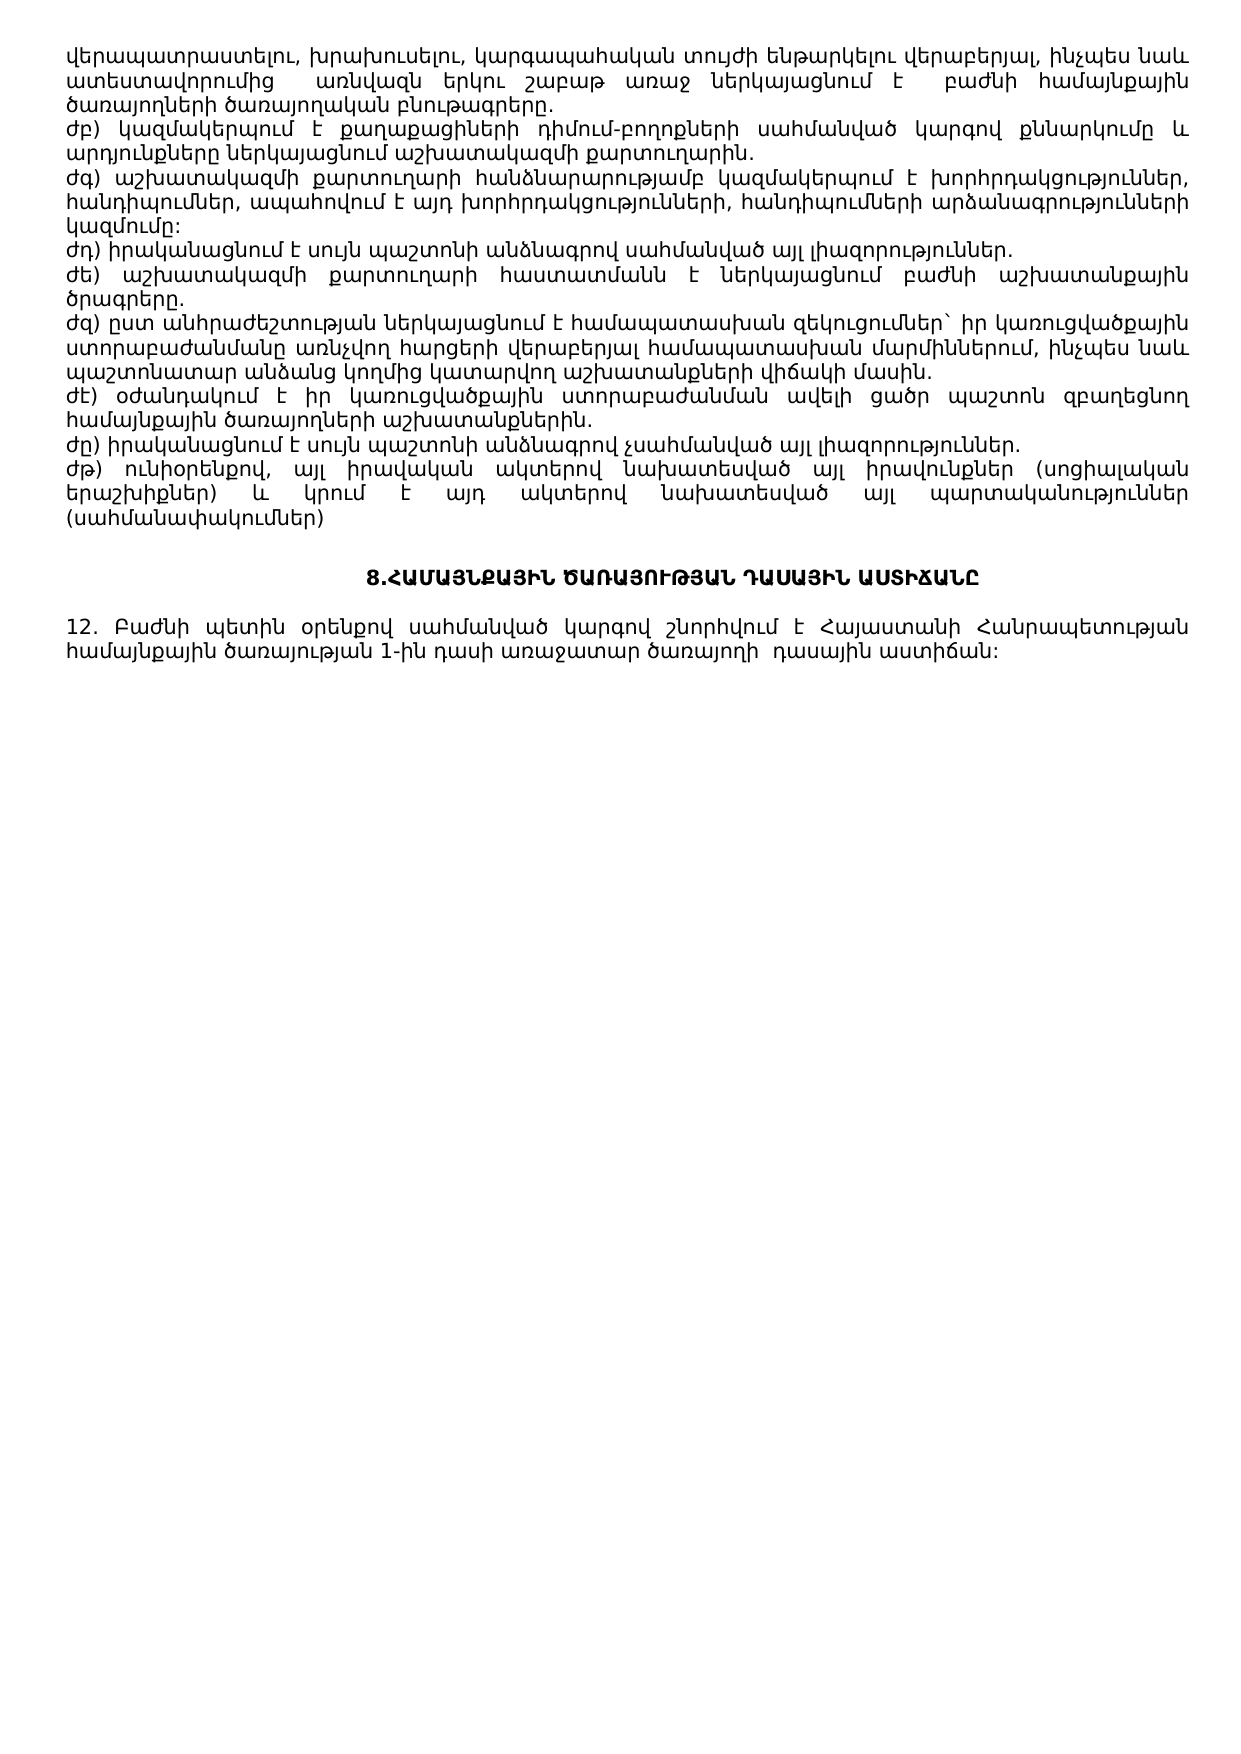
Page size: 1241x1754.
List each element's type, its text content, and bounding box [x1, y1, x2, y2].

text 12. Բաժնի պետին օրենքով սահմանված կարգով շնորհվում է Հայաստանի Հանրապետության համայնքային ծառայության 1-ին դասի առաջատար ծառայողի դասային աստիճան: [66, 615, 1190, 663]
text ժբ) կազմակերպում է քաղաքացիների դիմում-բողոքների սահմանված կարգով քննարկումը և արդյունքները ներկայացնում աշխատակազմի քարտուղարին. [66, 117, 1190, 166]
text ժը) իրականացնում է սույն պաշտոնի անձնագրով չսահմանված այլ լիազորություններ. [66, 433, 1190, 457]
text 8.ՀԱՄԱՅՆՔԱՅԻՆ ԾԱՌԱՅՈՒԹՅԱՆ ԴԱՍԱՅԻՆ ԱՍՏԻՃԱՆԸ [366, 566, 1190, 590]
text ժթ) ունիօրենքով, այլ իրավական ակտերով նախատեսված այլ իրավունքներ (սոցիալական երաշխիքներ) և կրում է այդ ակտերով նախատեսված այլ պարտականություններ (սահմանափակումներ) [66, 457, 1190, 530]
text ժե) աշխատակազմի քարտուղարի հաստատմանն է ներկայացնում բաժնի աշխատանքային ծրագրերը. [66, 263, 1190, 311]
text ժզ) ըստ անհրաժեշտության ներկայացնում է համապատասխան զեկուցումներ` իր կառուցվածքային ստորաբաժանմանը առնչվող հարցերի վերաբերյալ համապատասխան մարմիններում, ինչպես նաև պաշտոնատար անձանց կողմից կատարվող աշխատանքների վիճակի մասին. [66, 311, 1190, 384]
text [66, 44, 1190, 117]
text ժդ) իրականացնում է սույն պաշտոնի անձնագրով սահմանված այլ լիազորություններ. [66, 238, 1190, 263]
text ժէ) օժանդակում է իր կառուցվածքային ստորաբաժանման ավելի ցածր պաշտոն զբաղեցնող համայնքային ծառայողների աշխատանքներին. [66, 384, 1190, 433]
text ժգ) աշխատակազմի քարտուղարի հանձնարարությամբ կազմակերպում է խորհրդակցություններ, հանդիպումներ, ապահովում է այդ խորհրդակցությունների, հանդիպումների արձանագրությունների կազմումը: [66, 166, 1190, 238]
